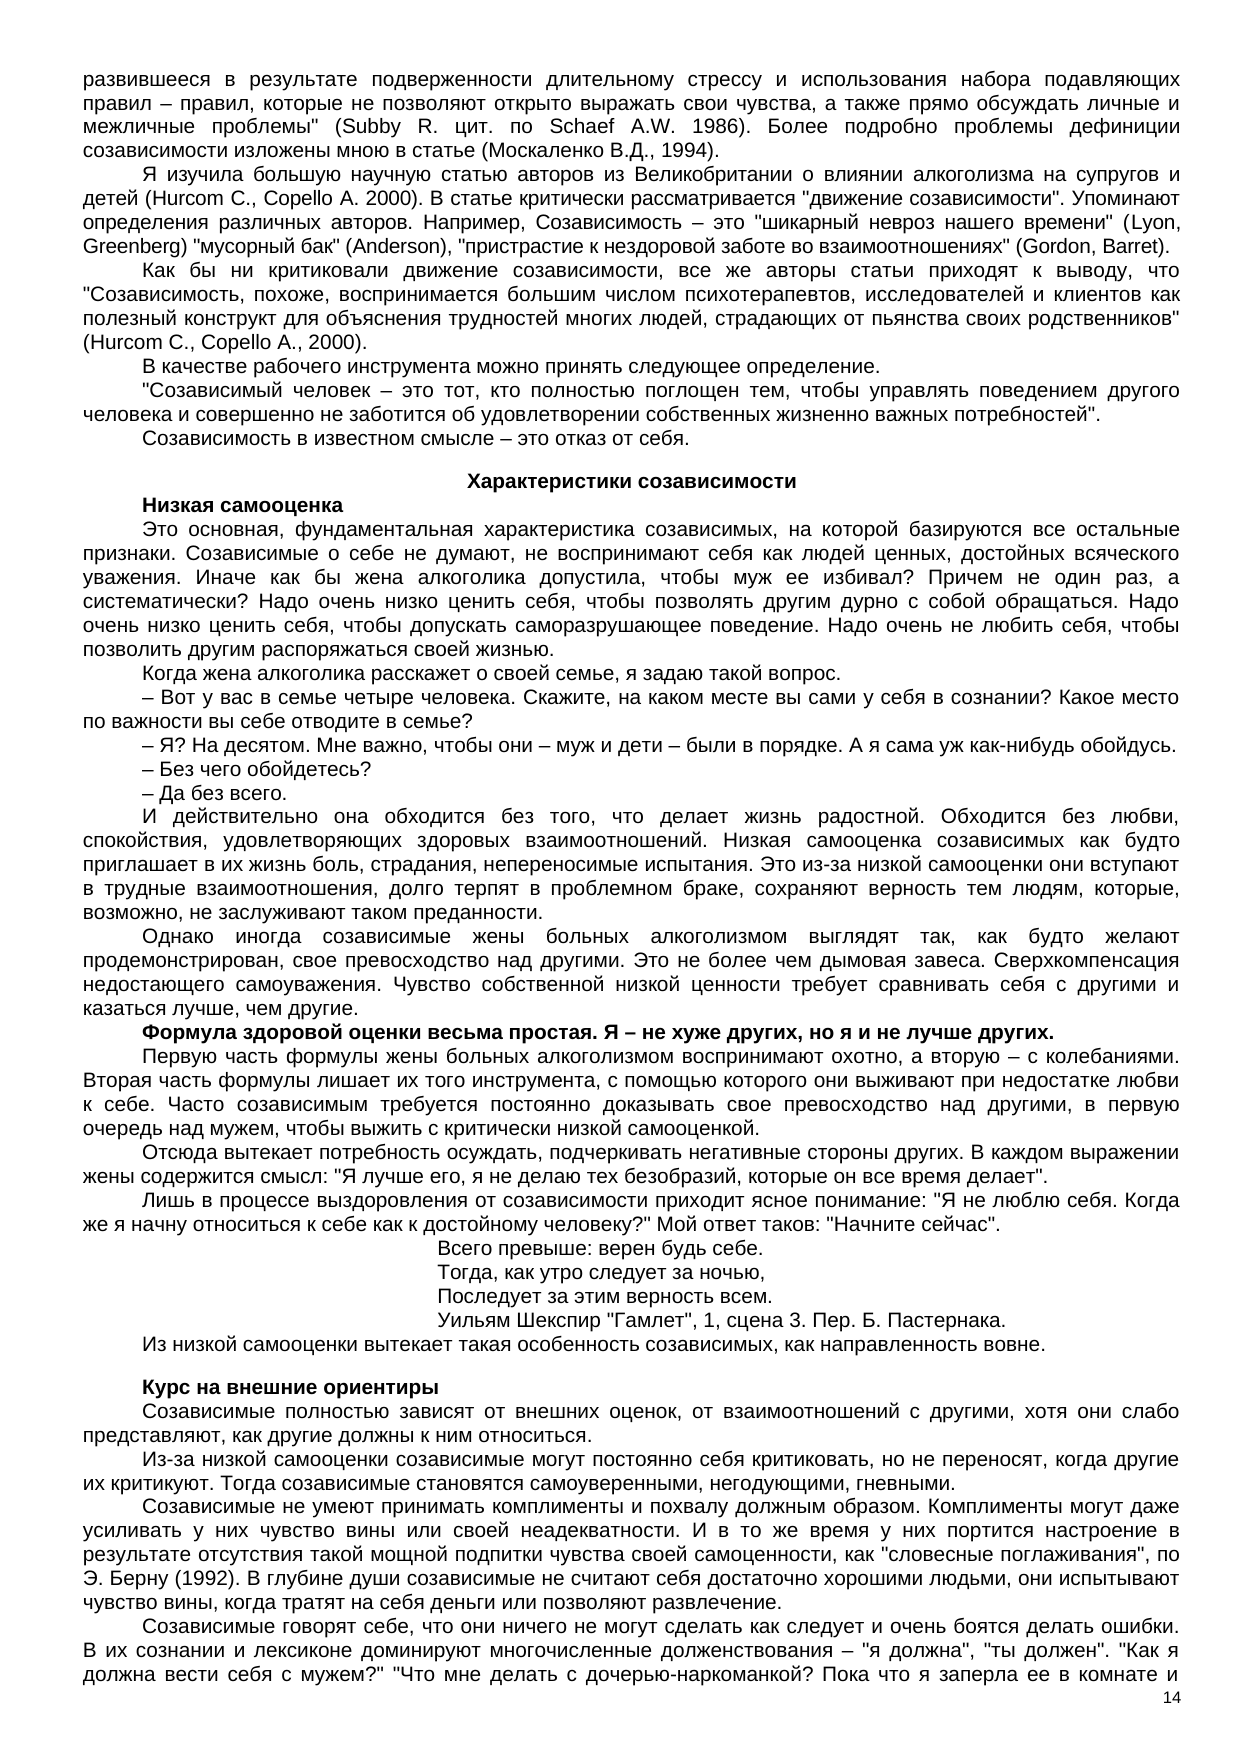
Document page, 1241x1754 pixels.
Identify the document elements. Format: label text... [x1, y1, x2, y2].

text Отсюда вытекает потребность осуждать, подчеркивать негативные стороны других. В каждом выражении жены содержится смысл: "Я лучше его, я не делаю тех безобразий, которые он все время делает". [83, 1140, 1181, 1188]
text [83, 66, 1181, 162]
text – Без чего обойдетесь? [83, 756, 1181, 780]
text Созависимые полностью зависят от внешних оценок, от взаимоотношений с другими, хотя они слабо представляют, как другие должны к ним относиться. [83, 1398, 1181, 1446]
text – Вот у вас в семье четыре человека. Скажите, на каком месте вы сами у себя в сознании? Какое место по важности вы себе отводите в семье? [83, 684, 1181, 732]
text Однако иногда созависимые жены больных алкоголизмом выглядят так, как будто желают продемонстрирован, свое превосходство над другими. Это не более чем дымовая завеса. Сверхкомпенсация недостающего самоуважения. Чувство собственной низкой ценности требует сравнивать себя с другими и казаться лучше, чем другие. [83, 924, 1181, 1020]
text Тогда, как утро следует за ночью, [437, 1259, 1181, 1283]
text Созависимость в известном смысле – это отказ от себя. [83, 426, 1181, 450]
text Характеристики созависимости [83, 469, 1181, 493]
text Созависимые не умеют принимать комплименты и похвалу должным образом. Комплименты могут даже усиливать у них чувство вины или своей неадекватности. И в то же время у них портится настроение в результате отсутствия такой мощной подпитки чувства своей самоценности, как "словесные поглаживания", по Э. Берну (1992). В глубине души созависимые не считают себя достаточно хорошими людьми, они испытывают чувство вины, когда тратят на себя деньги или позволяют развлечение. [83, 1494, 1181, 1614]
text Формула здоровой оценки весьма простая. Я – не хуже других, но я и не лучше других. [83, 1020, 1181, 1044]
text Уильям Шекспир "Гамлет", 1, сцена 3. Пер. Б. Пастернака. [437, 1307, 1181, 1331]
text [83, 1614, 1181, 1686]
text В качестве рабочего инструмента можно принять следующее определение. [83, 354, 1181, 378]
text Первую часть формулы жены больных алкоголизмом воспринимают охотно, а вторую – с колебаниями. Вторая часть формулы лишает их того инструмента, с помощью которого они выживают при недостатке любви к себе. Часто созависимым требуется постоянно доказывать свое превосходство над другими, в первую очередь над мужем, чтобы выжить с критически низкой самооценкой. [83, 1044, 1181, 1140]
text – Я? На десятом. Мне важно, чтобы они – муж и дети – были в порядке. А я сама уж как-нибудь обойдусь. [83, 732, 1181, 756]
text Это основная, фундаментальная характеристика созависимых, на которой базируются все остальные признаки. Созависимые о себе не думают, не воспринимают себя как людей ценных, достойных всяческого уважения. Иначе как бы жена алкоголика допустила, чтобы муж ее избивал? Причем не один раз, а систематически? Надо очень низко ценить себя, чтобы позволять другим дурно с собой обращаться. Надо очень низко ценить себя, чтобы допускать саморазрушающее поведение. Надо очень не любить себя, чтобы позволить другим распоряжаться своей жизнью. [83, 517, 1181, 661]
text Как бы ни критиковали движение созависимости, все же авторы статьи приходят к выводу, что "Созависимость, похоже, воспринимается большим числом психотерапевтов, исследователей и клиентов как полезный конструкт для объяснения трудностей многих людей, страдающих от пьянства своих родственников" (Hurcom С., Copello А., 2000). [83, 258, 1181, 354]
text Когда жена алкоголика расскажет о своей семье, я задаю такой вопрос. [83, 661, 1181, 684]
text Из низкой самооценки вытекает такая особенность созависимых, как направленность вовне. [83, 1331, 1181, 1355]
text "Созависимый человек – это тот, кто полностью поглощен тем, чтобы управлять поведением другого человека и совершенно не заботится об удовлетворении собственных жизненно важных потребностей". [83, 378, 1181, 426]
text Из-за низкой самооценки созависимые могут постоянно себя критиковать, но не переносят, когда другие их критикуют. Тогда созависимые становятся самоуверенными, негодующими, гневными. [83, 1446, 1181, 1494]
text – Да без всего. [83, 780, 1181, 804]
text Низкая самооценка [83, 493, 1181, 517]
text Лишь в процессе выздоровления от созависимости приходит ясное понимание: "Я не люблю себя. Когда же я начну относиться к себе как к достойному человеку?" Мой ответ таков: "Начните сейчас". [83, 1188, 1181, 1236]
text Я изучила большую научную статью авторов из Великобритании о влиянии алкоголизма на супругов и детей (Hurcom С., Copello A. 2000). В статье критически рассматривается "движение созависимости". Упоминают определения различных авторов. Например, Созависимость – это "шикарный невроз нашего времени" (Lyon, Greenberg) "мусорный бак" (Anderson), "пристрастие к нездоровой заботе во взаимоотношениях" (Gordon, Barret). [83, 162, 1181, 258]
text Последует за этим верность всем. [437, 1283, 1181, 1307]
text Всего превыше: верен будь себе. [437, 1236, 1181, 1259]
text И действительно она обходится без того, что делает жизнь радостной. Обходится без любви, спокойствия, удовлетворяющих здоровых взаимоотношений. Низкая самооценка созависимых как будто приглашает в их жизнь боль, страдания, непереносимые испытания. Это из-за низкой самооценки они вступают в трудные взаимоотношения, долго терпят в проблемном браке, сохраняют верность тем людям, которые, возможно, не заслуживают таком преданности. [83, 804, 1181, 924]
subtitle Курс на внешние ориентиры [83, 1374, 1181, 1398]
